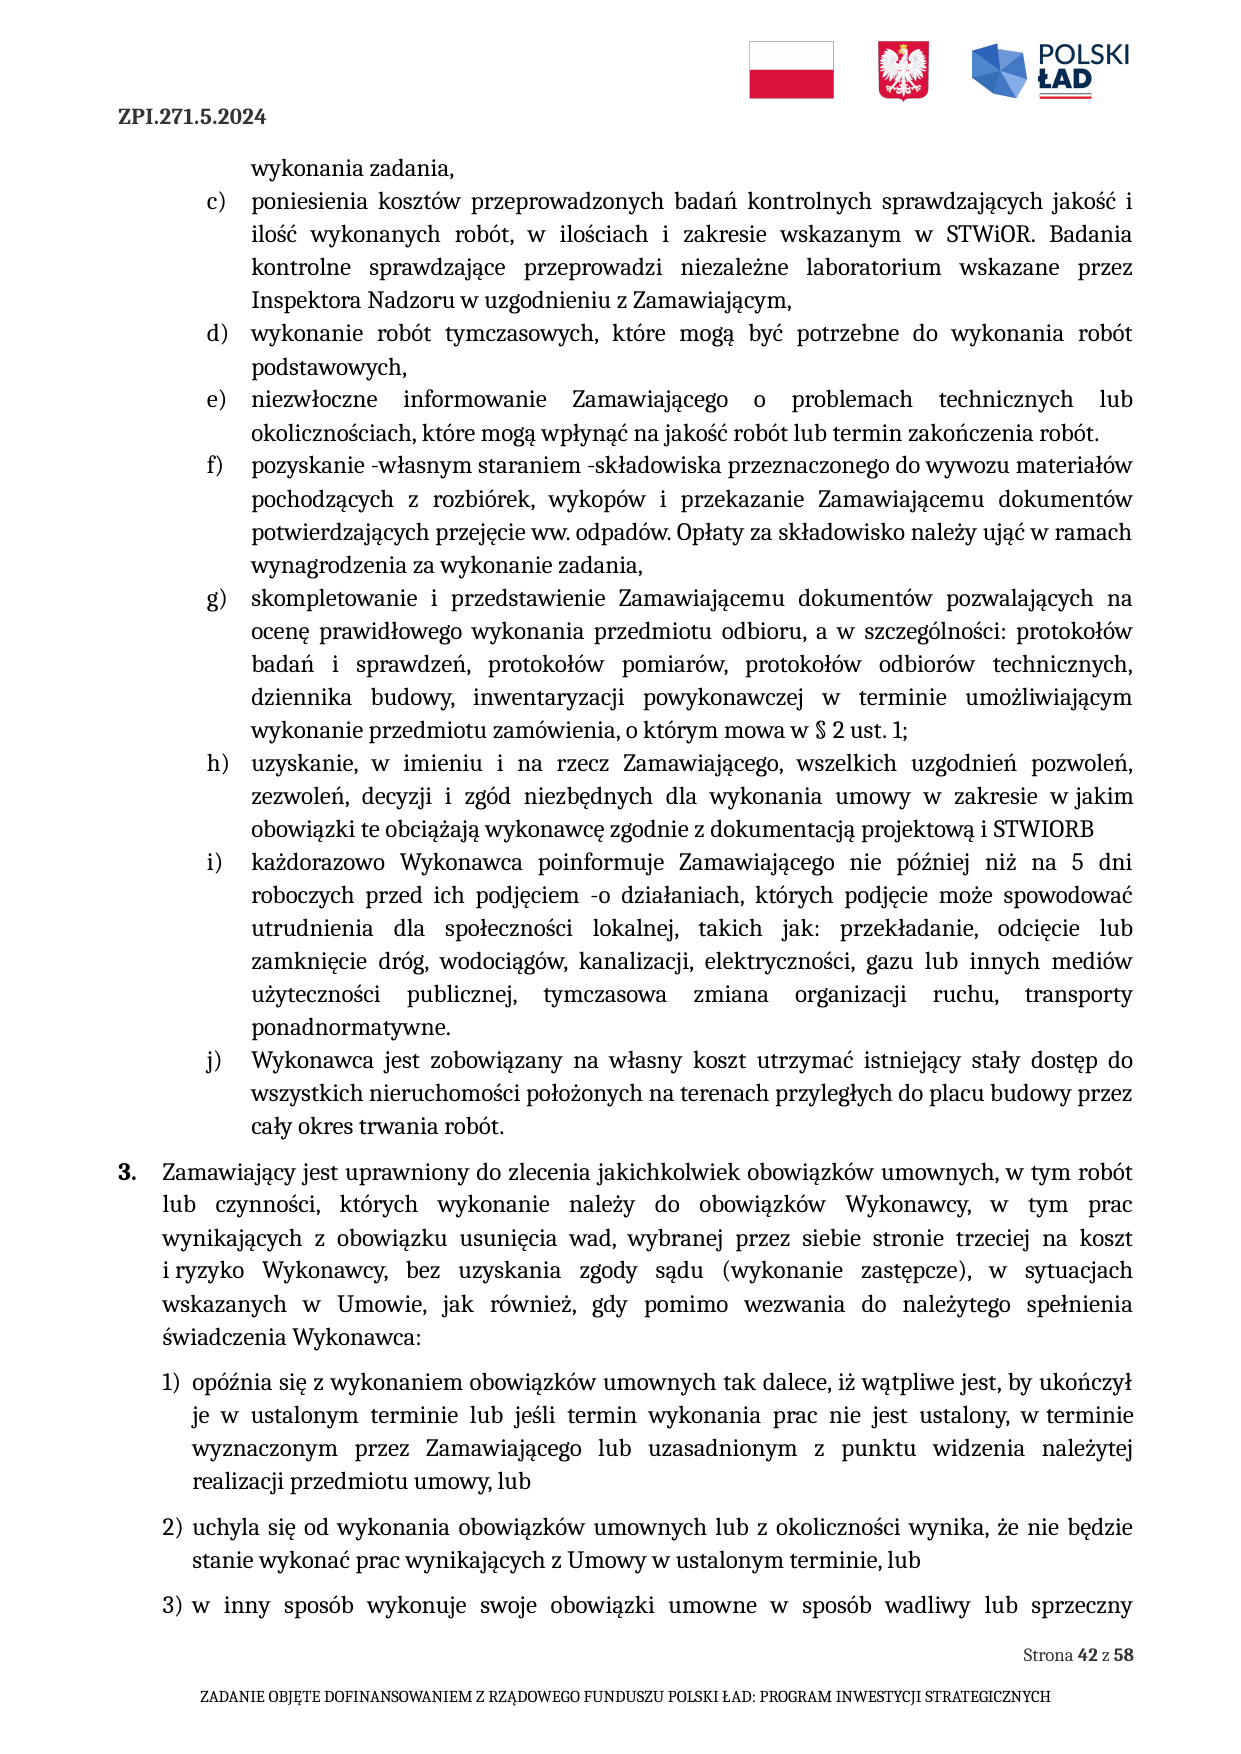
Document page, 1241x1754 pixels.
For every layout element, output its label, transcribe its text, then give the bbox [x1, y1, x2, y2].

list uchyla się od wykonania obowiązków umownych lub z okoliczności wynika, że nie będzie stanie wykonać prac wynikających z Umowy w ustalonym terminie, lub [162, 1513, 1134, 1574]
list uzyskanie, w imieniu i na rzecz Zamawiającego, wszelkich uzgodnień pozwoleń, zezwoleń, decyzji i zgód niezbędnych dla wykonania umowy w zakresie w jakim obowiązki te obciążają wykonawcę zgodnie z dokumentacją projektową i STWIORB [207, 749, 1134, 843]
list Wykonawca jest zobowiązany na własny koszt utrzymać istniejący stały dostęp do wszystkich nieruchomości położonych na terenach przyległych do placu budowy przez cały okres trwania robót. [207, 1046, 1134, 1141]
list niezwłoczne informowanie Zamawiającego o problemach technicznych lub okolicznościach, które mogą wpłynąć na jakość robót lub termin zakończenia robót. [207, 385, 1134, 447]
list wykonanie robót tymczasowych, które mogą być potrzebne do wykonania robót podstawowych, [207, 319, 1134, 381]
list skompletowanie i przedstawienie Zamawiającemu dokumentów pozwalających na ocenę prawidłowego wykonania przedmiotu odbioru, a w szczególności: protokołów badań i sprawdzeń, protokołów pomiarów, protokołów odbiorów technicznych, dziennika budowy, inwentaryzacji powykonawczej w terminie umożliwiającym wykonanie przedmiotu zamówienia, o którym mowa w § 2 ust. 1; [207, 583, 1134, 744]
list Zamawiający jest uprawniony do zlecenia jakichkolwiek obowiązków umownych, w tym robót lub czynności, których wykonanie należy do obowiązków Wykonawcy, w tym prac wynikających z obowiązku usunięcia wad, wybranej przez siebie stronie trzeciej na koszt i ryzyko Wykonawcy, bez uzyskania zgody sądu (wykonanie zastępcze), w sytuacjach wskazanych w Umowie, jak również, gdy pomimo wezwania do należytego spełnienia świadczenia Wykonawca: [118, 1157, 1134, 1351]
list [162, 1591, 1134, 1620]
list opóźnia się z wykonaniem obowiązków umownych tak dalece, iż wątpliwe jest, by ukończył je w ustalonym terminie lub jeśli termin wykonania prac nie jest ustalony, w terminie wyznaczonym przez Zamawiającego lub uzasadnionym z punktu widzenia należytej realizacji przedmiotu umowy, lub [162, 1368, 1134, 1496]
list każdorazowo Wykonawca poinformuje Zamawiającego nie później niż na 5 dni roboczych przed ich podjęciem -o działaniach, których podjęcie może spowodować utrudnienia dla społeczności lokalnej, takich jak: przekładanie, odcięcie lub zamknięcie dróg, wodociągów, kanalizacji, elektryczności, gazu lub innych mediów użyteczności publicznej, tymczasowa zmiana organizacji ruchu, transporty ponadnormatywne. [207, 848, 1134, 1042]
list pozyskanie -własnym staraniem -składowiska przeznaczonego do wywozu materiałów pochodzących z rozbiórek, wykopów i przekazanie Zamawiającemu dokumentów potwierdzających przejęcie ww. odpadów. Opłaty za składowisko należy ująć w ramach wynagrodzenia za wykonanie zadania, [207, 451, 1134, 579]
picture [743, 35, 1134, 105]
list poniesienia kosztów przeprowadzonych badań kontrolnych sprawdzających jakość i ilość wykonanych robót, w ilościach i zakresie wskazanym w STWiOR. Badania kontrolne sprawdzające przeprowadzi niezależne laboratorium wskazane przez Inspektora Nadzoru w uzgodnieniu z Zamawiającym, [207, 187, 1134, 315]
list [207, 154, 1134, 183]
